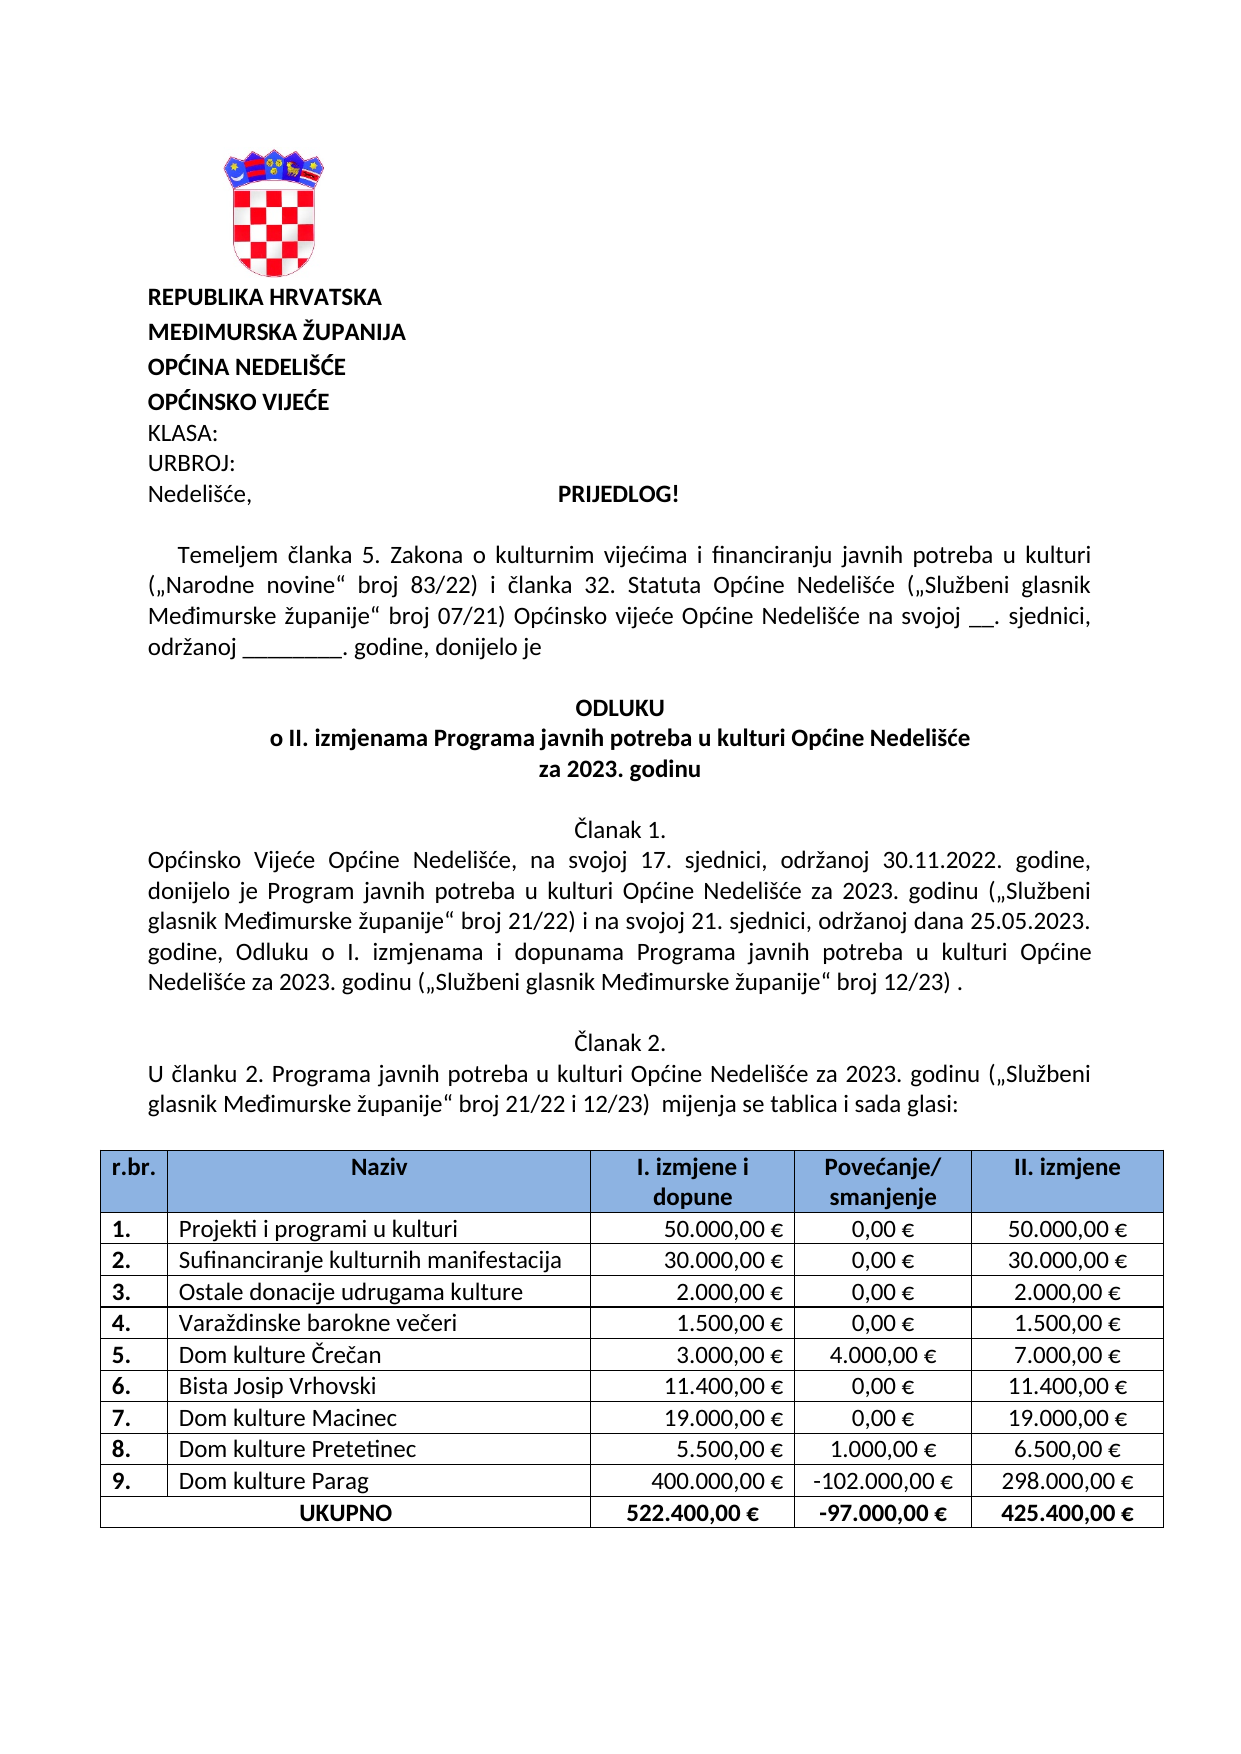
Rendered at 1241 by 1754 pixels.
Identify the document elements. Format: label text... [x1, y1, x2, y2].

table_cell 0,00 € [795, 1276, 971, 1306]
table_cell 8. [101, 1434, 167, 1464]
table_cell Sufinanciranje kulturnih manifestacija [168, 1244, 590, 1275]
table_cell Ostale donacije udrugama kulture [168, 1276, 590, 1306]
text ODLUKU [148, 692, 1093, 722]
table_cell 2.000,00 € [972, 1276, 1163, 1306]
text MEĐIMURSKA ŽUPANIJA [148, 317, 1093, 347]
text U članku 2. Programa javnih potreba u kulturi Općine Nedelišće za 2023. godinu („Službeni glasnik Međimurske županije“ broj 21/22 i 12/23) mijenja se tablica i sada glasi: [148, 1058, 1093, 1119]
table_cell 3.000,00 € [591, 1339, 794, 1369]
text o II. izmjenama Programa javnih potreba u kulturi Općine Nedelišće [148, 722, 1093, 753]
table_cell 30.000,00 € [591, 1244, 794, 1275]
table_header r.br. [101, 1151, 167, 1212]
text URBROJ: [148, 448, 1093, 478]
table_cell 6.500,00 € [972, 1434, 1163, 1464]
table_cell 4. [101, 1308, 167, 1338]
text Članak 2. [148, 1027, 1093, 1058]
table_cell 0,00 € [795, 1244, 971, 1275]
picture [222, 147, 325, 278]
table_header Naziv [168, 1151, 590, 1212]
table_cell 2. [101, 1244, 167, 1275]
table_cell -97.000,00 € [795, 1497, 971, 1527]
table_header II. izmjene [972, 1151, 1163, 1212]
table_cell 0,00 € [795, 1371, 971, 1401]
table_cell 7. [101, 1402, 167, 1433]
table_cell Dom kulture Črečan [168, 1339, 590, 1369]
table_cell 11.400,00 € [591, 1371, 794, 1401]
table_cell 7.000,00 € [972, 1339, 1163, 1369]
text Nedelišće, PRIJEDLOG! [148, 478, 1093, 509]
table_cell 5. [101, 1339, 167, 1369]
table_cell 2.000,00 € [591, 1276, 794, 1306]
table_cell 522.400,00 € [591, 1497, 794, 1527]
table_cell 19.000,00 € [591, 1402, 794, 1433]
table_cell 400.000,00 € [591, 1465, 794, 1496]
text REPUBLIKA HRVATSKA [148, 282, 1093, 312]
table_cell 0,00 € [795, 1213, 971, 1243]
table_cell 0,00 € [795, 1402, 971, 1433]
table_cell Dom kulture Pretetinec [168, 1434, 590, 1464]
table_cell 1.500,00 € [972, 1308, 1163, 1338]
table_cell Dom kulture Parag [168, 1465, 590, 1496]
text Temeljem članka 5. Zakona o kulturnim vijećima i financiranju javnih potreba u kulturi („Narodne novine“ broj 83/22) i članka 32. Statuta Općine Nedelišće („Službeni glasnik Međimurske županije“ broj 07/21) Općinsko vijeće Općine Nedelišće na svojoj __. sjednici, održanoj ________. godine, donijelo je [148, 539, 1093, 661]
table_cell 50.000,00 € [591, 1213, 794, 1243]
table_cell 298.000,00 € [972, 1465, 1163, 1496]
text OPĆINA NEDELIŠĆE [148, 352, 1093, 382]
table_cell 1.500,00 € [591, 1308, 794, 1338]
table_cell 1.000,00 € [795, 1434, 971, 1464]
table_cell UKUPNO [101, 1497, 590, 1527]
text Općinsko Vijeće Općine Nedelišće, na svojoj 17. sjednici, održanoj 30.11.2022. godine, donijelo je Program javnih potreba u kulturi Općine Nedelišće za 2023. godinu („Službeni glasnik Međimurske županije“ broj 21/22) i na svojoj 21. sjednici, održanoj dana 25.05.2023. godine, Odluku o I. izmjenama i dopunama Programa javnih potreba u kulturi Općine Nedelišće za 2023. godinu („Službeni glasnik Međimurske županije“ broj 12/23) . [148, 844, 1093, 997]
table_header Povećanje/ smanjenje [795, 1151, 971, 1212]
table_cell 1. [101, 1213, 167, 1243]
table_cell Dom kulture Macinec [168, 1402, 590, 1433]
text KLASA: [148, 417, 1093, 448]
table_cell 425.400,00 € [972, 1497, 1163, 1527]
table_cell 50.000,00 € [972, 1213, 1163, 1243]
table_header I. izmjene i dopune [591, 1151, 794, 1212]
table_cell 0,00 € [795, 1308, 971, 1338]
table_cell 30.000,00 € [972, 1244, 1163, 1275]
text Članak 1. [148, 814, 1093, 844]
table_cell 5.500,00 € [591, 1434, 794, 1464]
text OPĆINSKO VIJEĆE [148, 387, 1093, 417]
table_cell -102.000,00 € [795, 1465, 971, 1496]
table_cell Bista Josip Vrhovski [168, 1371, 590, 1401]
table_cell 11.400,00 € [972, 1371, 1163, 1401]
table_cell 6. [101, 1371, 167, 1401]
table_cell 19.000,00 € [972, 1402, 1163, 1433]
table_cell Varaždinske barokne večeri [168, 1308, 590, 1338]
table_cell 9. [101, 1465, 167, 1496]
text za 2023. godinu [148, 753, 1093, 783]
table_cell Projekti i programi u kulturi [168, 1213, 590, 1243]
table_cell 3. [101, 1276, 167, 1306]
table_cell 4.000,00 € [795, 1339, 971, 1369]
